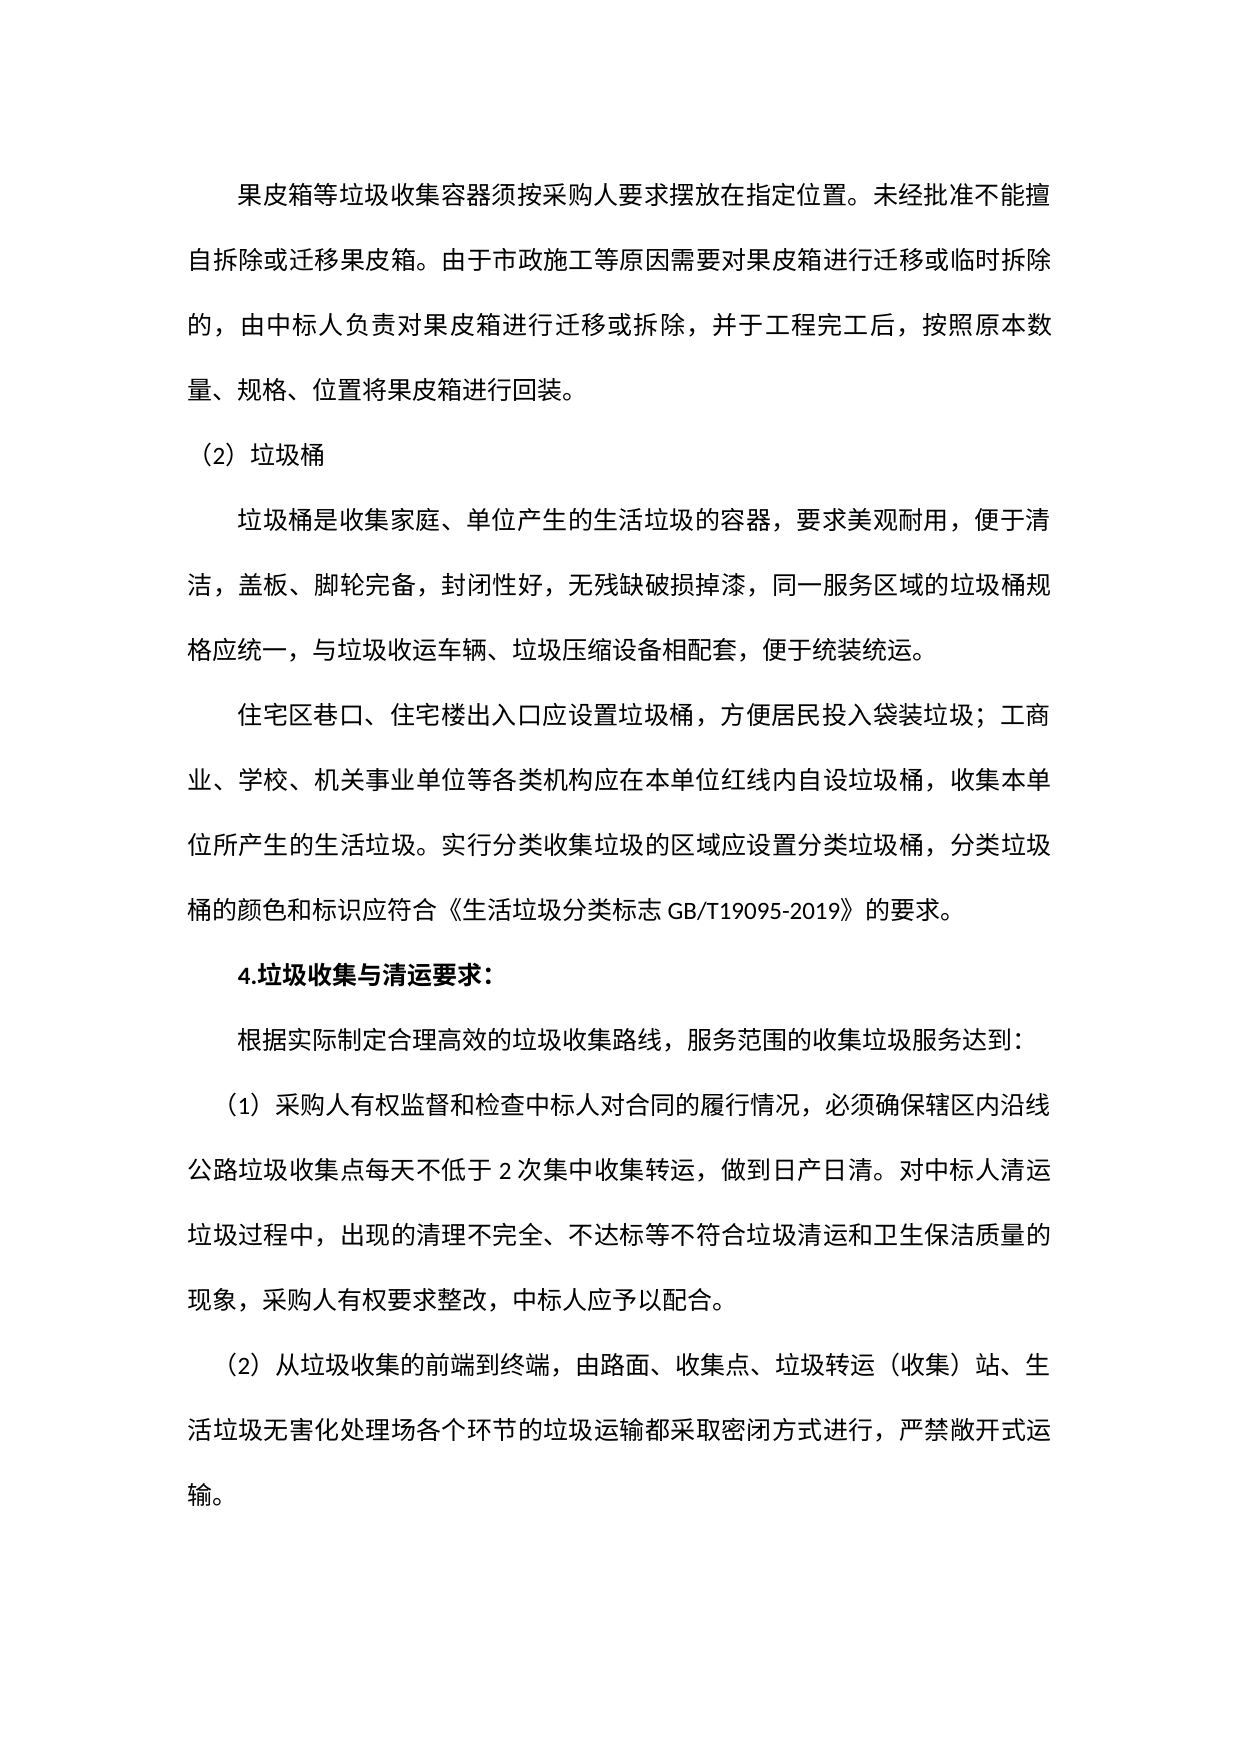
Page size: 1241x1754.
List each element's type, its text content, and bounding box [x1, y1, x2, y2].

text 垃圾桶是收集家庭、单位产生的生活垃圾的容器，要求美观耐用，便于清洁，盖板、脚轮完备，封闭性好，无残缺破损掉漆，同一服务区域的垃圾桶规格应统一，与垃圾收运车辆、垃圾压缩设备相配套，便于统装统运。 [187, 487, 1053, 682]
text （2）从垃圾收集的前端到终端，由路面、收集点、垃圾转运（收集）站、生活垃圾无害化处理场各个环节的垃圾运输都采取密闭方式进行，严禁敞开式运输。 [187, 1332, 1053, 1527]
text （1）采购人有权监督和检查中标人对合同的履行情况，必须确保辖区内沿线公路垃圾收集点每天不低于2 次集中收集转运，做到日产日清。对中标人清运垃圾过程中，出现的清理不完全、不达标等不符合垃圾清运和卫生保洁质量的现象，采购人有权要求整改，中标人应予以配合。 [187, 1072, 1053, 1332]
text （2）垃圾桶 [187, 422, 1053, 487]
text 根据实际制定合理高效的垃圾收集路线，服务范围的收集垃圾服务达到： [187, 1007, 1053, 1072]
text 果皮箱等垃圾收集容器须按采购人要求摆放在指定位置。未经批准不能擅自拆除或迁移果皮箱。由于市政施工等原因需要对果皮箱进行迁移或临时拆除的，由中标人负责对果皮箱进行迁移或拆除，并于工程完工后，按照原本数量、规格、位置将果皮箱进行回装。 [187, 162, 1053, 422]
text 4.垃圾收集与清运要求： [187, 942, 1053, 1007]
text 住宅区巷口、住宅楼出入口应设置垃圾桶，方便居民投入袋装垃圾；工商业、学校、机关事业单位等各类机构应在本单位红线内自设垃圾桶，收集本单位所产生的生活垃圾。实行分类收集垃圾的区域应设置分类垃圾桶，分类垃圾桶的颜色和标识应符合《生活垃圾分类标志GB/T19095-2019》的要求。 [187, 682, 1053, 942]
